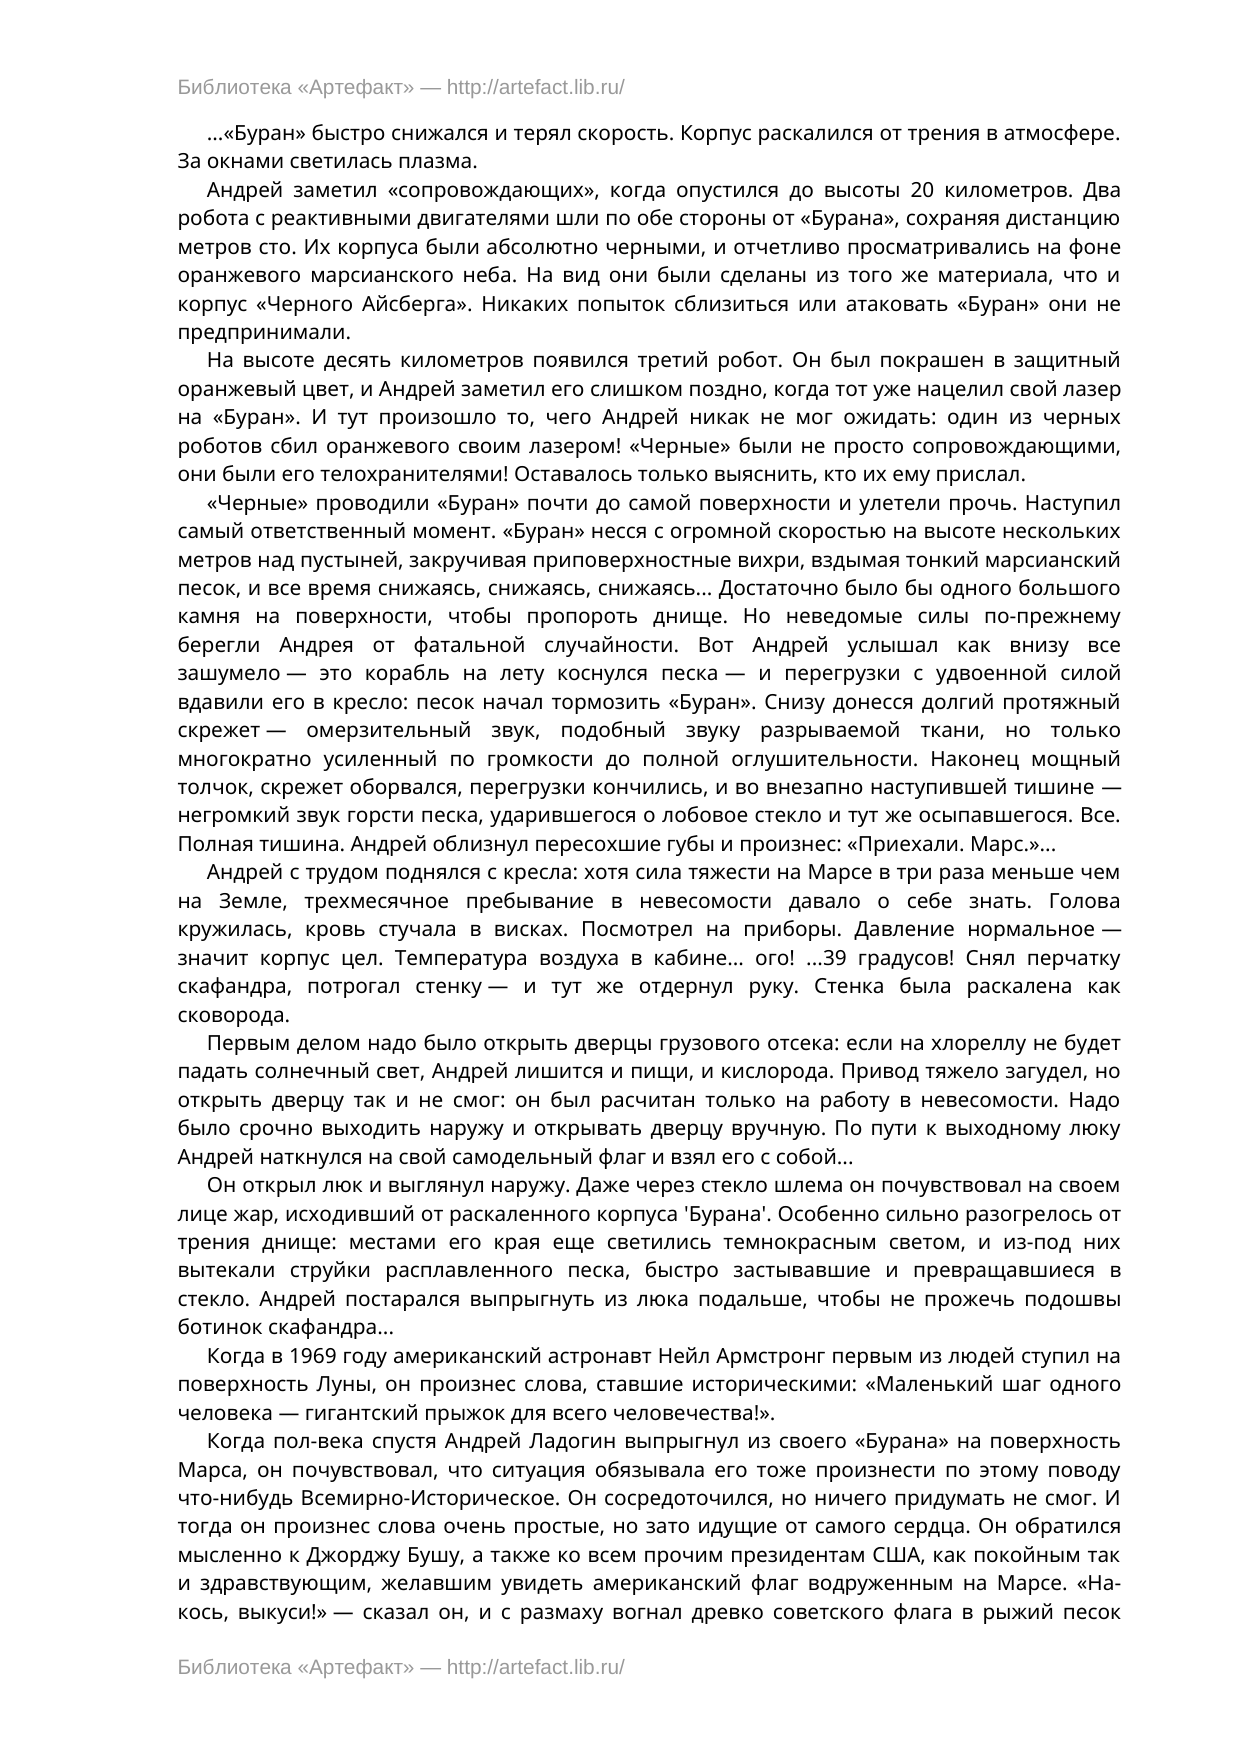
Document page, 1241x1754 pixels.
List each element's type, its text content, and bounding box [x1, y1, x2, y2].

text На высоте десять километров появился третий робот. Он был покрашен в защитный оранжевый цвет, и Андрей заметил его слишком поздно, когда тот уже нацелил свой лазер на «Буран». И тут произошло то, чего Андрей никак не мог ожидать: один из черных роботов сбил оранжевого своим лазером! «Черные» были не просто сопровождающими, они были его телохранителями! Оставалось только выяснить, кто их ему прислал. [177, 346, 1122, 488]
text ...«Буран» быстро снижался и терял скорость. Корпус раскалился от трения в атмосфере. За окнами светилась плазма. [177, 118, 1122, 175]
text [177, 1426, 1122, 1625]
text Он открыл люк и выглянул наружу. Даже через стекло шлема он почувствовал на своем лице жар, исходивший от раскаленного корпуса 'Бурана'. Особенно сильно разогрелось от трения днище: местами его края еще светились темнокрасным светом, и из-под них вытекали струйки расплавленного песка, быстро застывавшие и превращавшиеся в стекло. Андрей постарался выпрыгнуть из люка подальше, чтобы не прожечь подошвы ботинок скафандра... [177, 1170, 1122, 1341]
text «Черные» проводили «Буран» почти до самой поверхности и улетели прочь. Наступил самый ответственный момент. «Буран» несся с огромной скоростью на высоте нескольких метров над пустыней, закручивая приповерхностные вихри, вздымая тонкий марсианский песок, и все время снижаясь, снижаясь, снижаясь... Достаточно было бы одного большого камня на поверхности, чтобы пропороть днище. Но неведомые силы по-прежнему берегли Андрея от фатальной случайности. Вот Андрей услышал как внизу все зашумело — это корабль на лету коснулся песка — и перегрузки с удвоенной силой вдавили его в кресло: песок начал тормозить «Буран». Снизу донесся долгий протяжный скрежет — омерзительный звук, подобный звуку разрываемой ткани, но только многократно усиленный по громкости до полной оглушительности. Наконец мощный толчок, скрежет оборвался, перегрузки кончились, и во внезапно наступившей тишине — негромкий звук горсти песка, ударившегося о лобовое стекло и тут же осыпавшегося. Все. Полная тишина. Андрей облизнул пересохшие губы и произнес: «Приехали. Марс.»... [177, 488, 1122, 857]
text Когда в 1969 году американский астронавт Нейл Армстронг первым из людей ступил на поверхность Луны, он произнес слова, ставшие историческими: «Маленький шаг одного человека — гигантский прыжок для всего человечества!». [177, 1341, 1122, 1426]
text Первым делом надо было открыть дверцы грузового отсека: если на хлореллу не будет падать солнечный свет, Андрей лишится и пищи, и кислорода. Привод тяжело загудел, но открыть дверцу так и не смог: он был расчитан только на работу в невесомости. Надо было срочно выходить наружу и открывать дверцу вручную. По пути к выходному люку Андрей наткнулся на свой самодельный флаг и взял его с собой... [177, 1028, 1122, 1170]
text Андрей заметил «сопровождающих», когда опустился до высоты 20 километров. Два робота с реактивными двигателями шли по обе стороны от «Бурана», сохраняя дистанцию метров сто. Их корпуса были абсолютно черными, и отчетливо просматривались на фоне оранжевого марсианского неба. На вид они были сделаны из того же материала, что и корпус «Черного Айсберга». Никаких попыток сблизиться или атаковать «Буран» они не предпринимали. [177, 175, 1122, 346]
text Андрей с трудом поднялся с кресла: хотя сила тяжести на Марсе в три раза меньше чем на Земле, трехмесячное пребывание в невесомости давало о себе знать. Голова кружилась, кровь стучала в висках. Посмотрел на приборы. Давление нормальное — значит корпус цел. Температура воздуха в кабине... ого! ...39 градусов! Снял перчатку скафандра, потрогал стенку — и тут же отдернул руку. Стенка была раскалена как сковорода. [177, 857, 1122, 1028]
